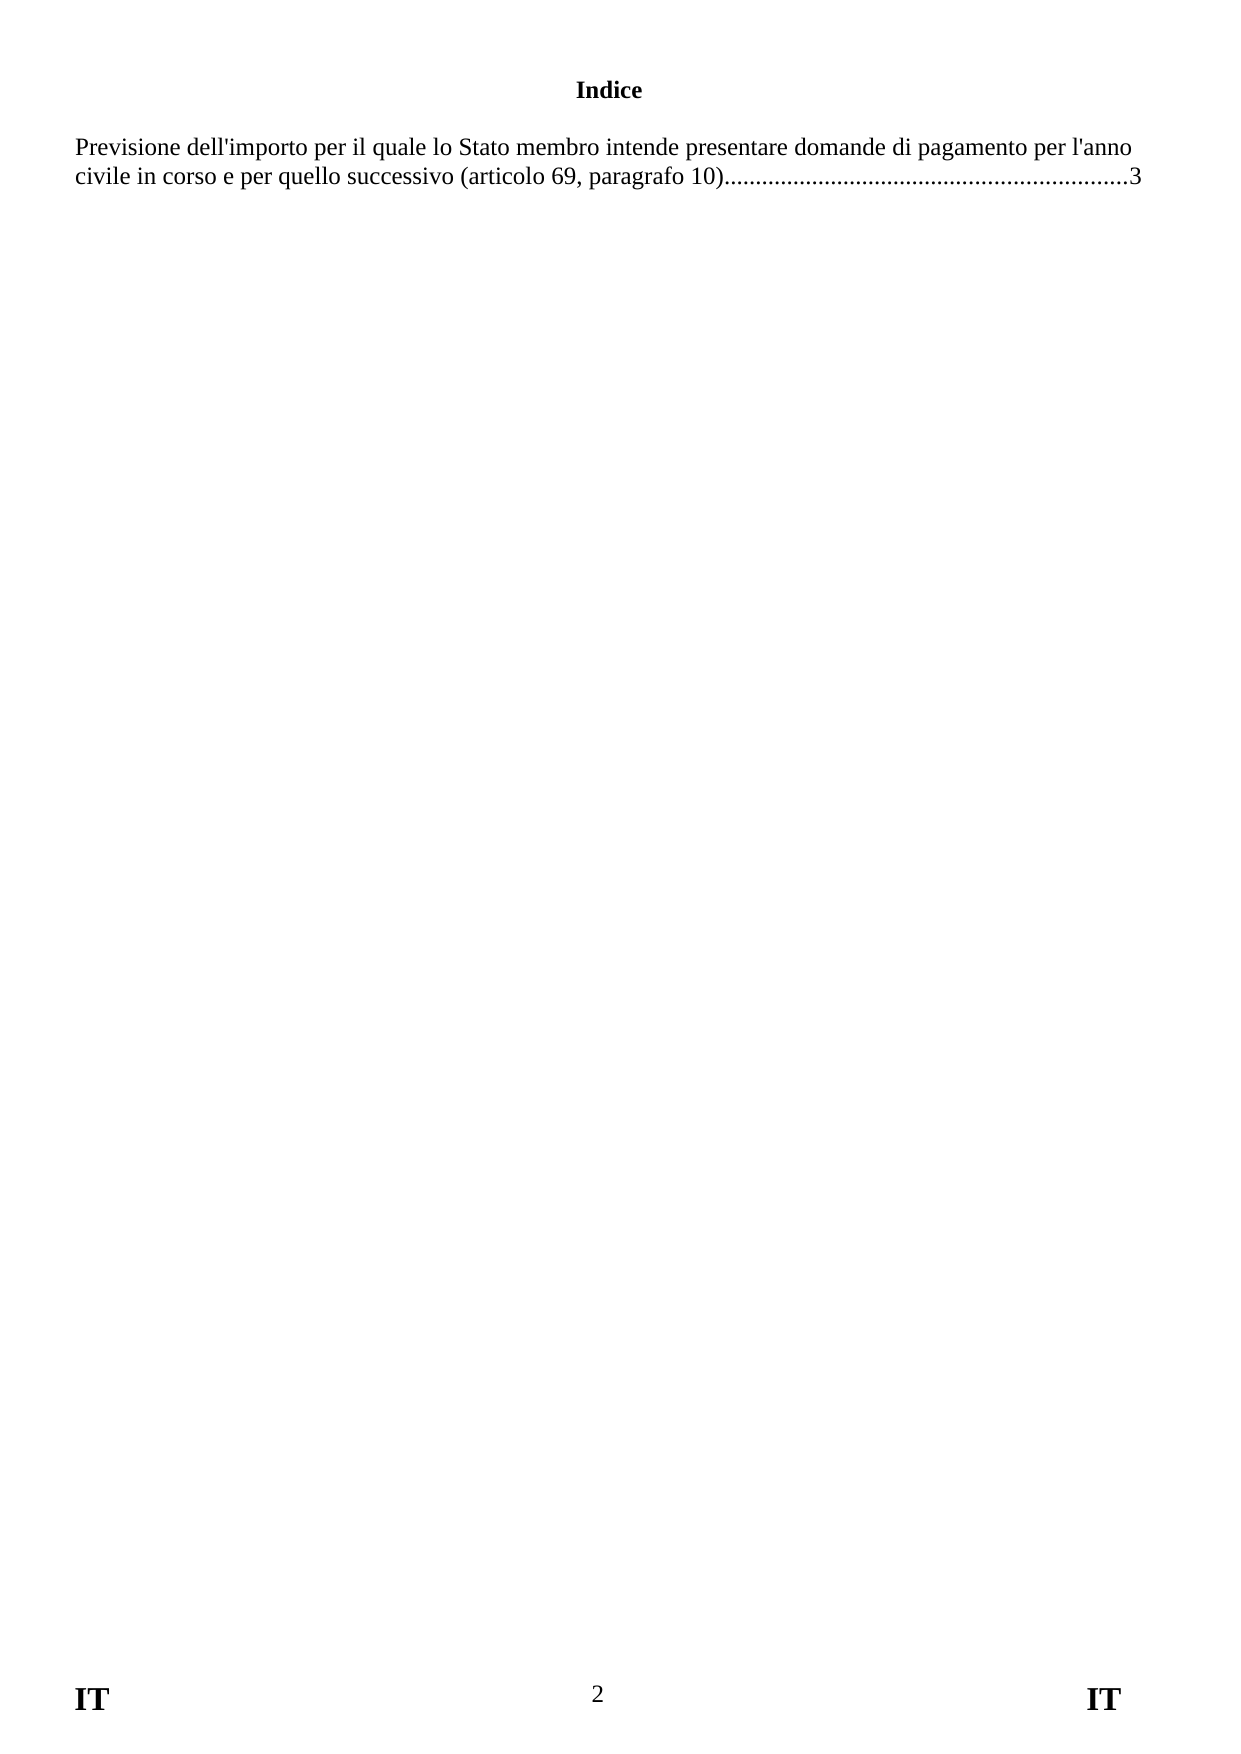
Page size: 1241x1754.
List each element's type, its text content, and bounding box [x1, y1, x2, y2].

text Indice [75, 75, 1143, 104]
text Previsione dell'importo per il quale lo Stato membro intende presentare domande di pagamento per l'anno civile in corso e per quello successivo (articolo 69, paragrafo 10) 3 [75, 132, 1143, 190]
